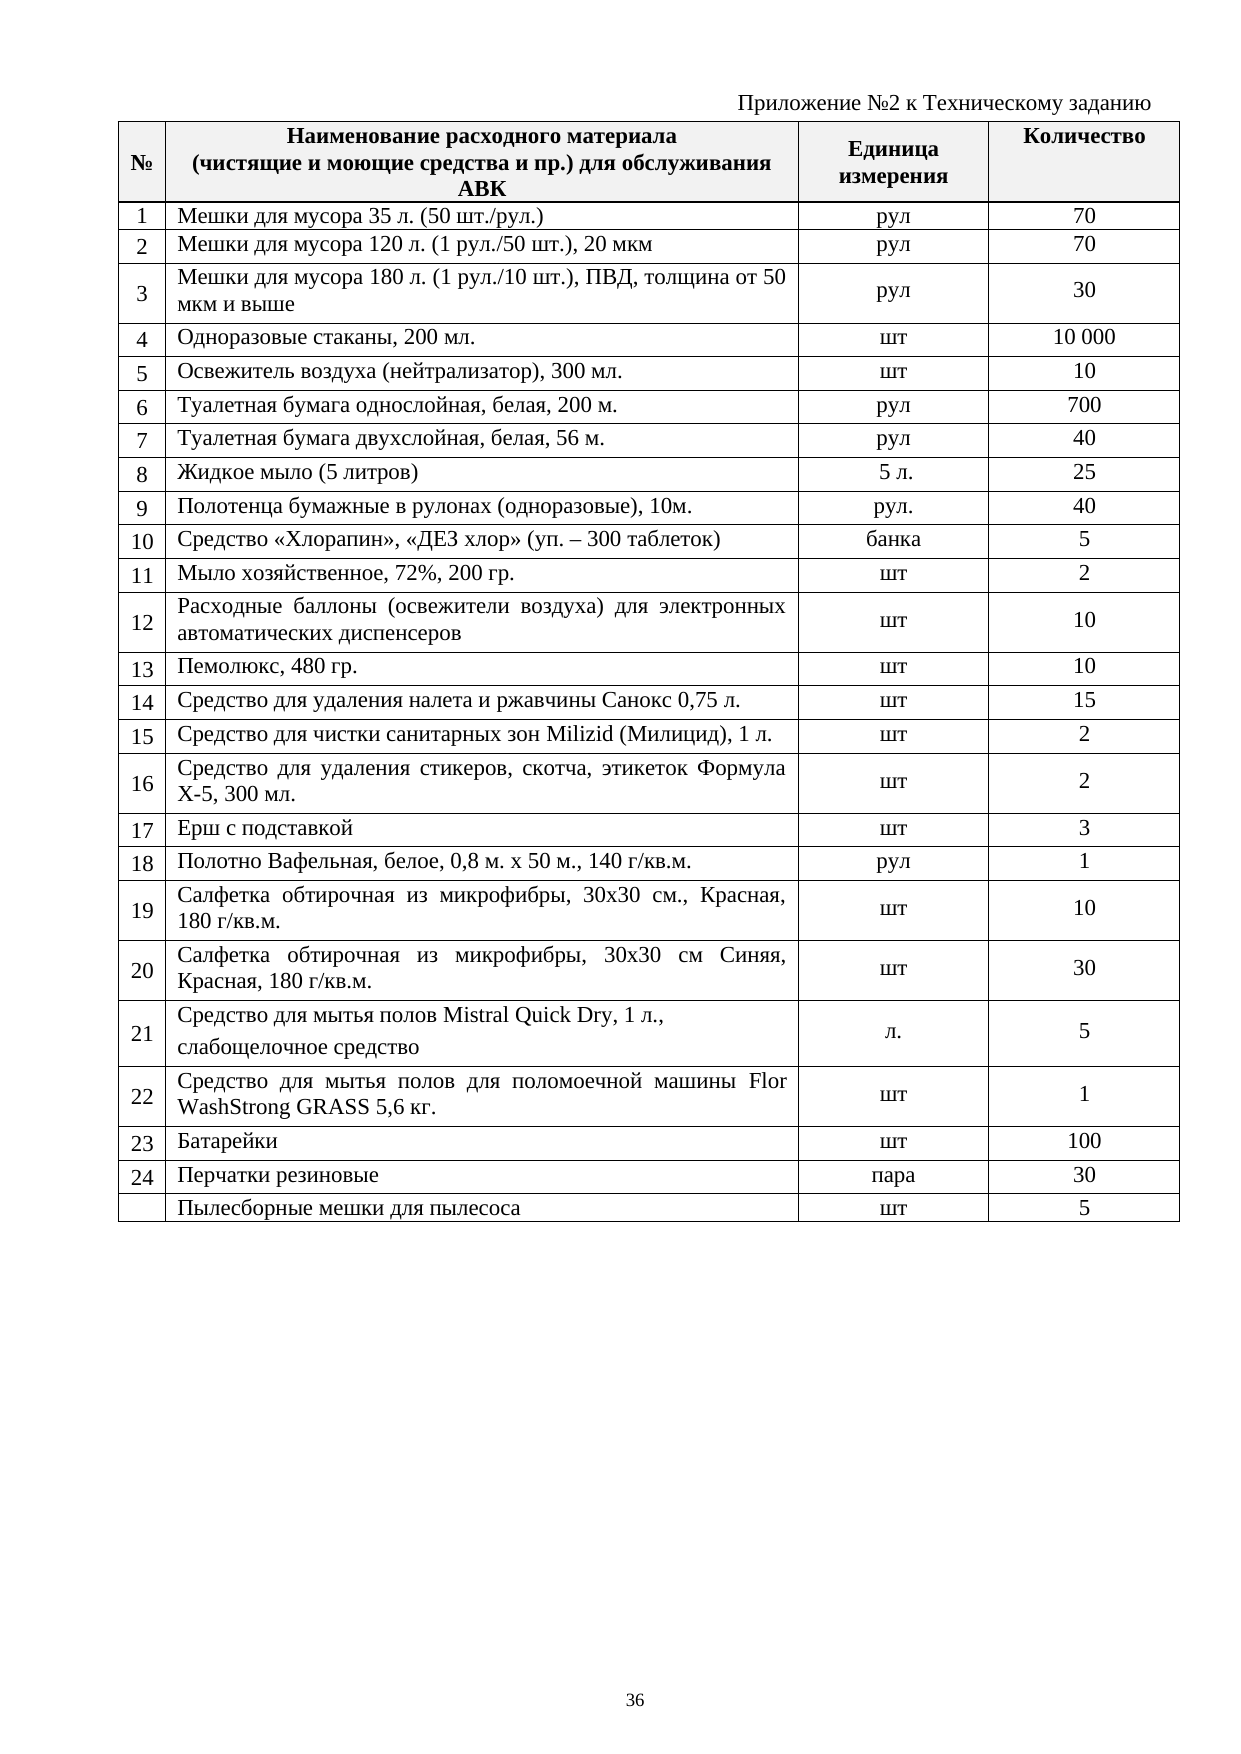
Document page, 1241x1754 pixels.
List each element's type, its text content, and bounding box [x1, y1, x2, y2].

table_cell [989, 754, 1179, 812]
table_cell рул [799, 203, 988, 229]
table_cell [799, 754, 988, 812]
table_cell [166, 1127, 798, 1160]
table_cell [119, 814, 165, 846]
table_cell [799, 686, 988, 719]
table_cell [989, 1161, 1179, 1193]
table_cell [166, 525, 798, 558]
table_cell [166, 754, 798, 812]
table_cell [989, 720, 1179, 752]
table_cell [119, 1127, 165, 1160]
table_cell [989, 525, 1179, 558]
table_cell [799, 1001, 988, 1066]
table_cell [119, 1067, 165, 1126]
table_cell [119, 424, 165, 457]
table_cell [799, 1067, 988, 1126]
table_cell 30 [989, 264, 1179, 322]
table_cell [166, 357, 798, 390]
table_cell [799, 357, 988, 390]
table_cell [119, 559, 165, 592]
table_header Наименование расходного материала (чистящие и моющие средства и пр.) для обслуживания АВК [166, 122, 798, 201]
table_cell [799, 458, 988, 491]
table_cell Мешки для мусора 35 л. (50 шт./рул.) [166, 203, 798, 229]
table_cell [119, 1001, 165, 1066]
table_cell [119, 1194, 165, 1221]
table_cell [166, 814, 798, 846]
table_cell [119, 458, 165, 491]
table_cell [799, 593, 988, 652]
table_cell 4 [119, 324, 165, 356]
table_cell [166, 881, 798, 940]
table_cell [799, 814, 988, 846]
table_cell шт [799, 324, 988, 356]
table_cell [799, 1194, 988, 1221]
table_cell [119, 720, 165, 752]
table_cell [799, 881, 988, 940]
table_cell Мешки для мусора 180 л. (1 рул./10 шт.), ПВД, толщина от 50 мкм и выше [166, 264, 798, 322]
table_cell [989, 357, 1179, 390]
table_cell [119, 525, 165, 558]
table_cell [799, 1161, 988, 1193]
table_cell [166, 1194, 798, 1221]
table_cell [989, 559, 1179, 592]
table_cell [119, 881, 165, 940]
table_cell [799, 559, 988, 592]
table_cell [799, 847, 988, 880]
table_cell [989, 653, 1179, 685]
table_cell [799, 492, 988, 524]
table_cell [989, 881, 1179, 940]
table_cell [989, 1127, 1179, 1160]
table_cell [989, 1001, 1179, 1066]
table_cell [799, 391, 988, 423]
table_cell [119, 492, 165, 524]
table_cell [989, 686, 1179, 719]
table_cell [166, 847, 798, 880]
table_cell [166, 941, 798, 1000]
table_cell Одноразовые стаканы, 200 мл. [166, 324, 798, 356]
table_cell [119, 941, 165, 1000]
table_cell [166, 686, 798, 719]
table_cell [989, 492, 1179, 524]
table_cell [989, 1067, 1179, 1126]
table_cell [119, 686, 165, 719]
table_cell 10 000 [989, 324, 1179, 356]
table_cell 2 [119, 230, 165, 262]
table_cell 70 [989, 230, 1179, 262]
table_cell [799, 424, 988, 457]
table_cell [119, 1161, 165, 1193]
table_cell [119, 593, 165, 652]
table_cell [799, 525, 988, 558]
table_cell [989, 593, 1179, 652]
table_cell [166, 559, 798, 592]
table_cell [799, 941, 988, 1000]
table_cell 5 [119, 357, 165, 390]
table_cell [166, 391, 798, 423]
table_header Количество [989, 122, 1179, 201]
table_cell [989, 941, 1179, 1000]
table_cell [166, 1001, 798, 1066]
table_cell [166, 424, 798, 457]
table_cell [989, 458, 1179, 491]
table_cell 3 [119, 264, 165, 322]
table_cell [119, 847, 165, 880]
text Приложение №2 к Техническому заданию [118, 89, 1152, 115]
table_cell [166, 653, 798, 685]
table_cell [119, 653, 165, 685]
table_header Единица измерения [799, 122, 988, 201]
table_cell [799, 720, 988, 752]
table_cell 1 [119, 203, 165, 229]
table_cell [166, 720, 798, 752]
table_cell рул [799, 264, 988, 322]
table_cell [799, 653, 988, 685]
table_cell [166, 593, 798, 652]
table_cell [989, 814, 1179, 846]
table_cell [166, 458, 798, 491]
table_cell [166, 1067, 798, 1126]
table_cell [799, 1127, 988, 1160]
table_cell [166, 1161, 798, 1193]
table_cell Мешки для мусора 120 л. (1 рул./50 шт.), 20 мкм [166, 230, 798, 262]
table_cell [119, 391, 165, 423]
table_cell рул [799, 230, 988, 262]
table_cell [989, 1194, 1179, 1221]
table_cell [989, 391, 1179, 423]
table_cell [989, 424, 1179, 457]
table_cell 70 [989, 203, 1179, 229]
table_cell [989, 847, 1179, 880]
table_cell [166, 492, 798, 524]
table_header № [119, 122, 165, 201]
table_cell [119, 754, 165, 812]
